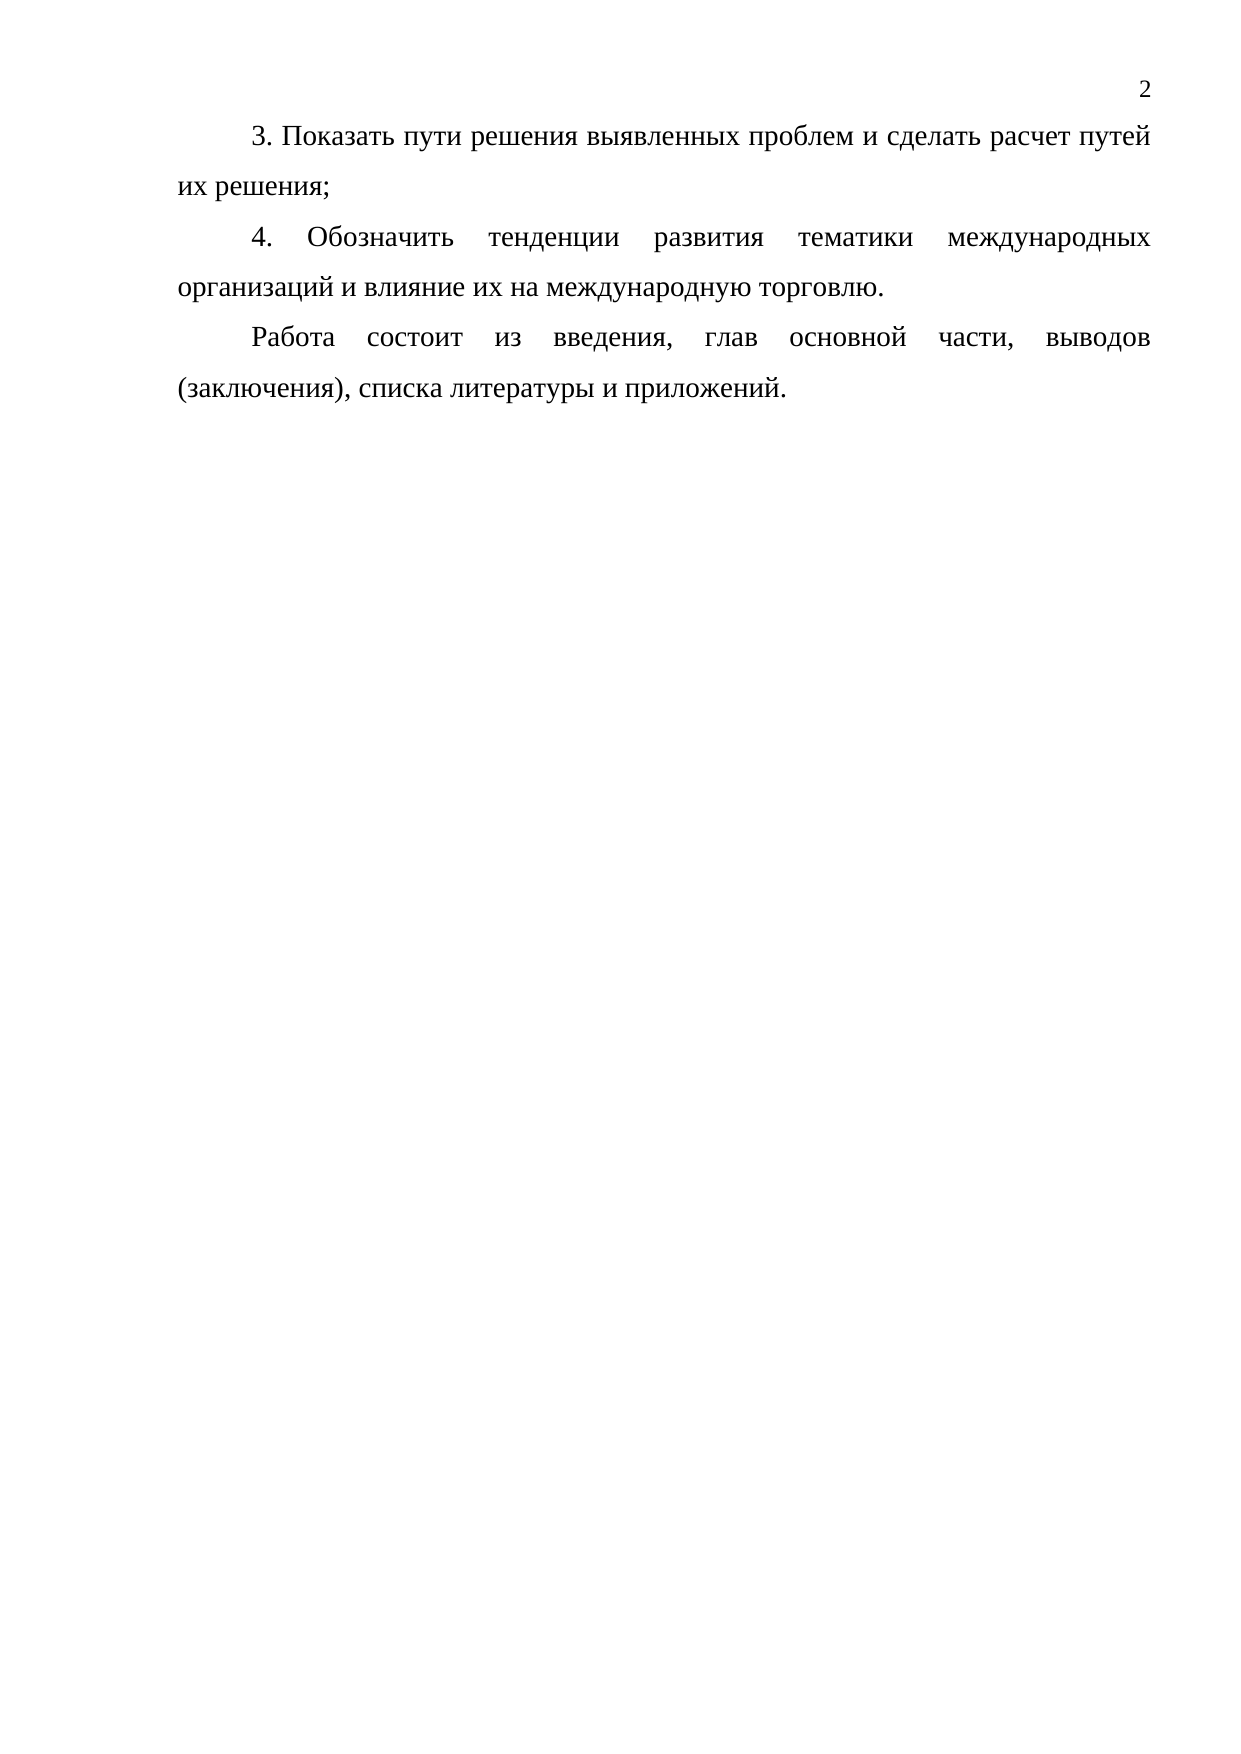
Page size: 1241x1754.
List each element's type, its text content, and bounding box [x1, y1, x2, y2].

text 4. Обозначить тенденции развития тематики международных организаций и влияние их на международную торговлю. [177, 219, 1152, 303]
text 3. Показать пути решения выявленных проблем и сделать расчет путей их решения; [177, 118, 1152, 202]
text Работа состоит из введения, глав основной части, выводов (заключения), списка литературы и приложений. [177, 319, 1152, 403]
